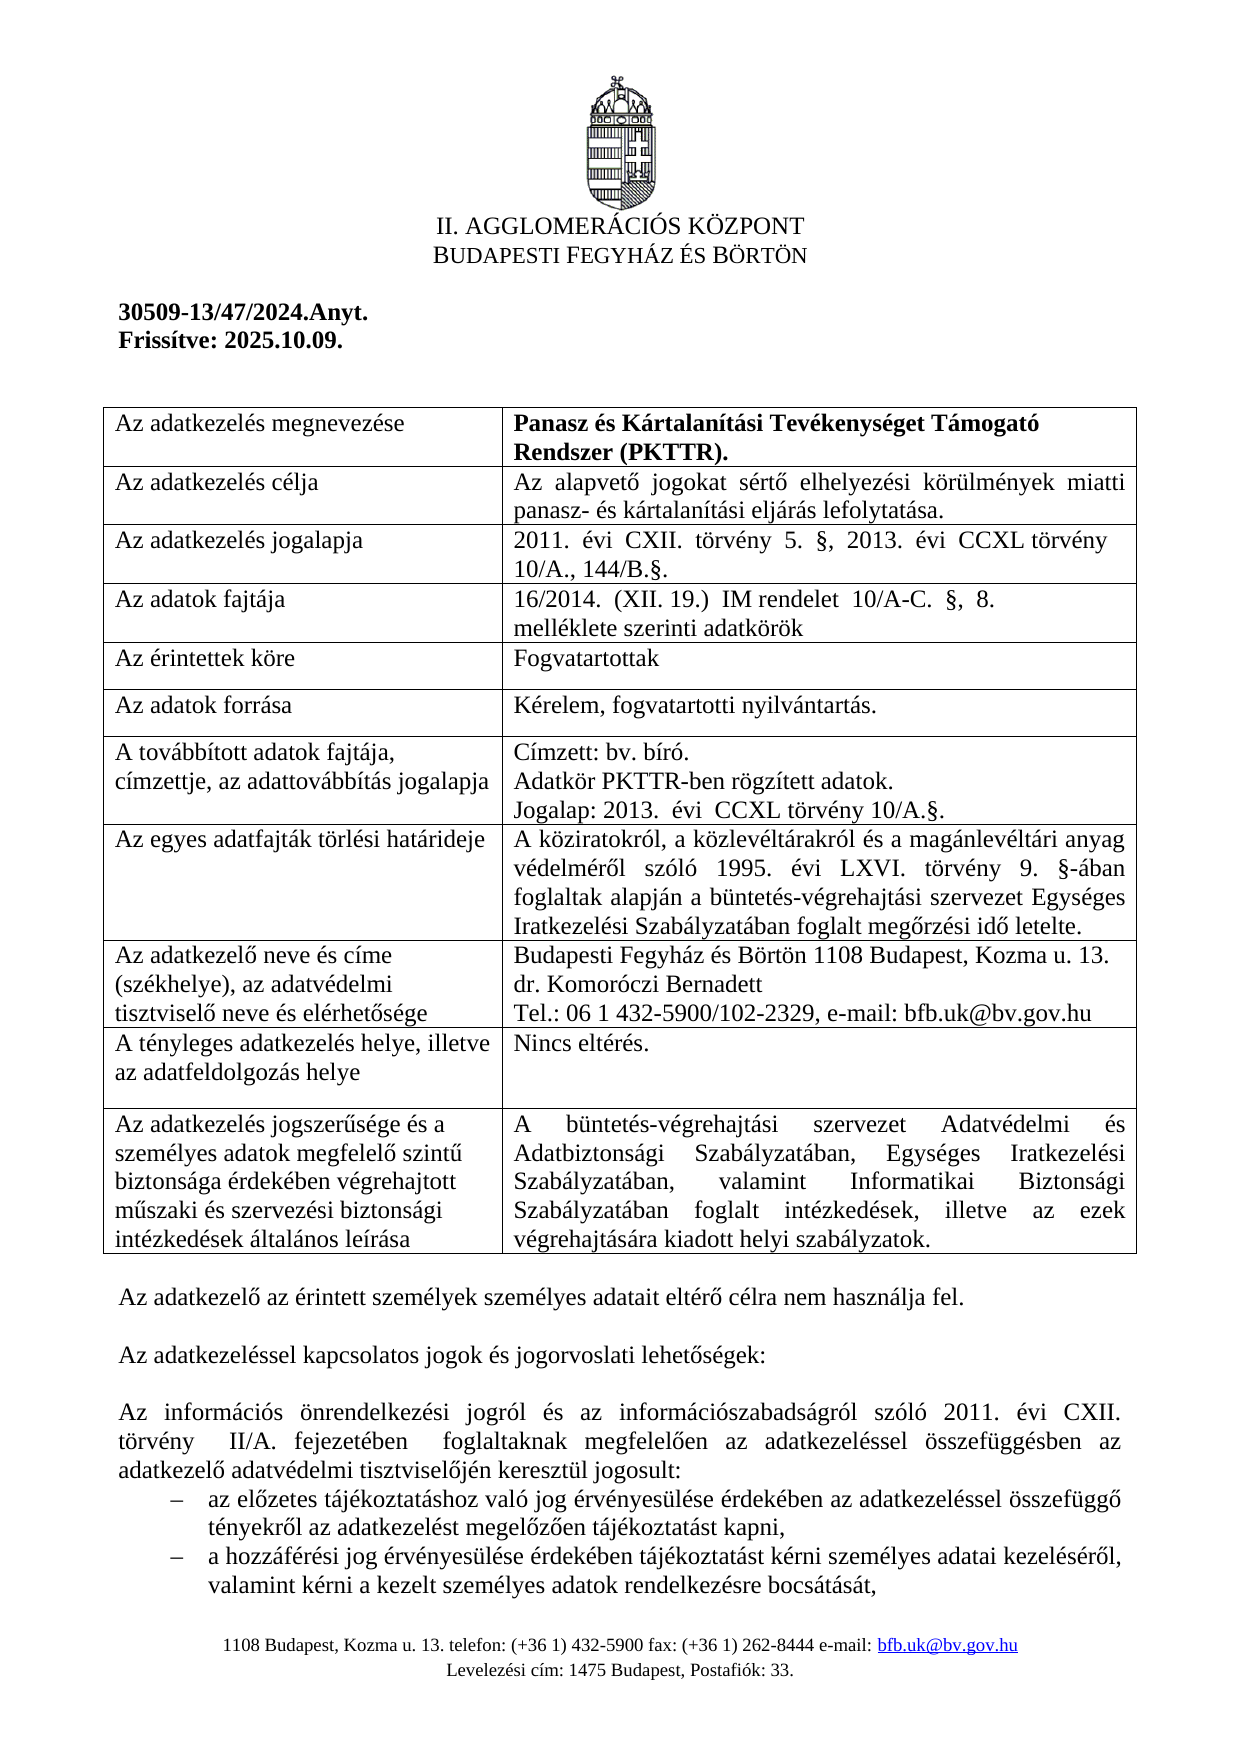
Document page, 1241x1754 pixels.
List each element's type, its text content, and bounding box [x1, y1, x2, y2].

table_cell Nincs eltérés. [503, 1028, 1136, 1108]
table_cell 16/2014. (XII. 19.) IM rendelet 10/A-C. §, 8. melléklete szerinti adatkörök [503, 584, 1136, 642]
table_cell Az adatkezelés jogszerűsége és a személyes adatok megfelelő szintű biztonsága érdekében végrehajtott műszaki és szervezési biztonsági intézkedések általános leírása [104, 1109, 502, 1253]
table_cell A továbbított adatok fajtája, címzettje, az adattovábbítás jogalapja [104, 737, 502, 823]
text Az információs önrendelkezési jogról és az információszabadságról szóló 2011. évi CXII. törvény II/A. fejezetében foglaltaknak megfelelően az adatkezeléssel összefüggésben az adatkezelő adatvédelmi tisztviselőjén keresztül jogosult: [118, 1397, 1122, 1484]
table_cell Az egyes adatfajták törlési határideje [104, 825, 502, 939]
picture [582, 73, 658, 212]
text Frissítve: 2025.10.09. [118, 325, 1122, 354]
table_cell Az adatkezelés jogalapja [104, 525, 502, 583]
table_cell Kérelem, fogvatartotti nyilvántartás. [503, 690, 1136, 736]
table_cell Az adatok forrása [104, 690, 502, 736]
table_cell Az érintettek köre [104, 643, 502, 689]
table_cell Fogvatartottak [503, 643, 1136, 689]
text Az adatkezeléssel kapcsolatos jogok és jogorvoslati lehetőségek: [118, 1340, 1122, 1369]
table_header Az adatkezelés megnevezése [104, 408, 502, 466]
list az előzetes tájékoztatáshoz való jog érvényesülése érdekében az adatkezeléssel összefüggő tényekről az adatkezelést megelőzően tájékoztatást kapni, [170, 1484, 1122, 1541]
table_header Panasz és Kártalanítási Tevékenységet Támogató Rendszer (PKTTR). [503, 408, 1136, 466]
table_cell Címzett: bv. bíró. Adatkör PKTTR-ben rögzített adatok. Jogalap: 2013. évi CCXL törvény 10/A.§. [503, 737, 1136, 823]
table_cell A büntetés-végrehajtási szervezet Adatvédelmi és Adatbiztonsági Szabályzatában, Egységes Iratkezelési Szabályzatában, valamint Informatikai Biztonsági Szabályzatában foglalt intézkedések, illetve az ezek végrehajtására kiadott helyi szabályzatok. [503, 1109, 1136, 1253]
text 30509-13/47/2024.Anyt. [118, 297, 1122, 325]
table_cell Az adatok fajtája [104, 584, 502, 642]
table_cell A tényleges adatkezelés helye, illetve az adatfeldolgozás helye [104, 1028, 502, 1108]
table_cell Az adatkezelés célja [104, 467, 502, 524]
list a hozzáférési jog érvényesülése érdekében tájékoztatást kérni személyes adatai kezeléséről, valamint kérni a kezelt személyes adatok rendelkezésre bocsátását, [170, 1541, 1122, 1599]
table_cell Budapesti Fegyház és Börtön 1108 Budapest, Kozma u. 13. dr. Komoróczi Bernadett Tel.: 06 1 432-5900/102-2329, e-mail: bfb.uk@bv.gov.hu [503, 941, 1136, 1027]
table_cell 2011. évi CXII. törvény 5. §, 2013. évi CCXL törvény 10/A., 144/B.§. [503, 525, 1136, 583]
table_cell Az adatkezelő neve és címe (székhelye), az adatvédelmi tisztviselő neve és elérhetősége [104, 941, 502, 1027]
table_cell A köziratokról, a közlevéltárakról és a magánlevéltári anyag védelméről szóló 1995. évi LXVI. törvény 9. §-ában foglaltak alapján a büntetés-végrehajtási szervezet Egységes Iratkezelési Szabályzatában foglalt megőrzési idő letelte. [503, 825, 1136, 939]
text Az adatkezelő az érintett személyek személyes adatait eltérő célra nem használja fel. [118, 1282, 1122, 1311]
table_cell Az alapvető jogokat sértő elhelyezési körülmények miatti panasz- és kártalanítási eljárás lefolytatása. [503, 467, 1136, 524]
